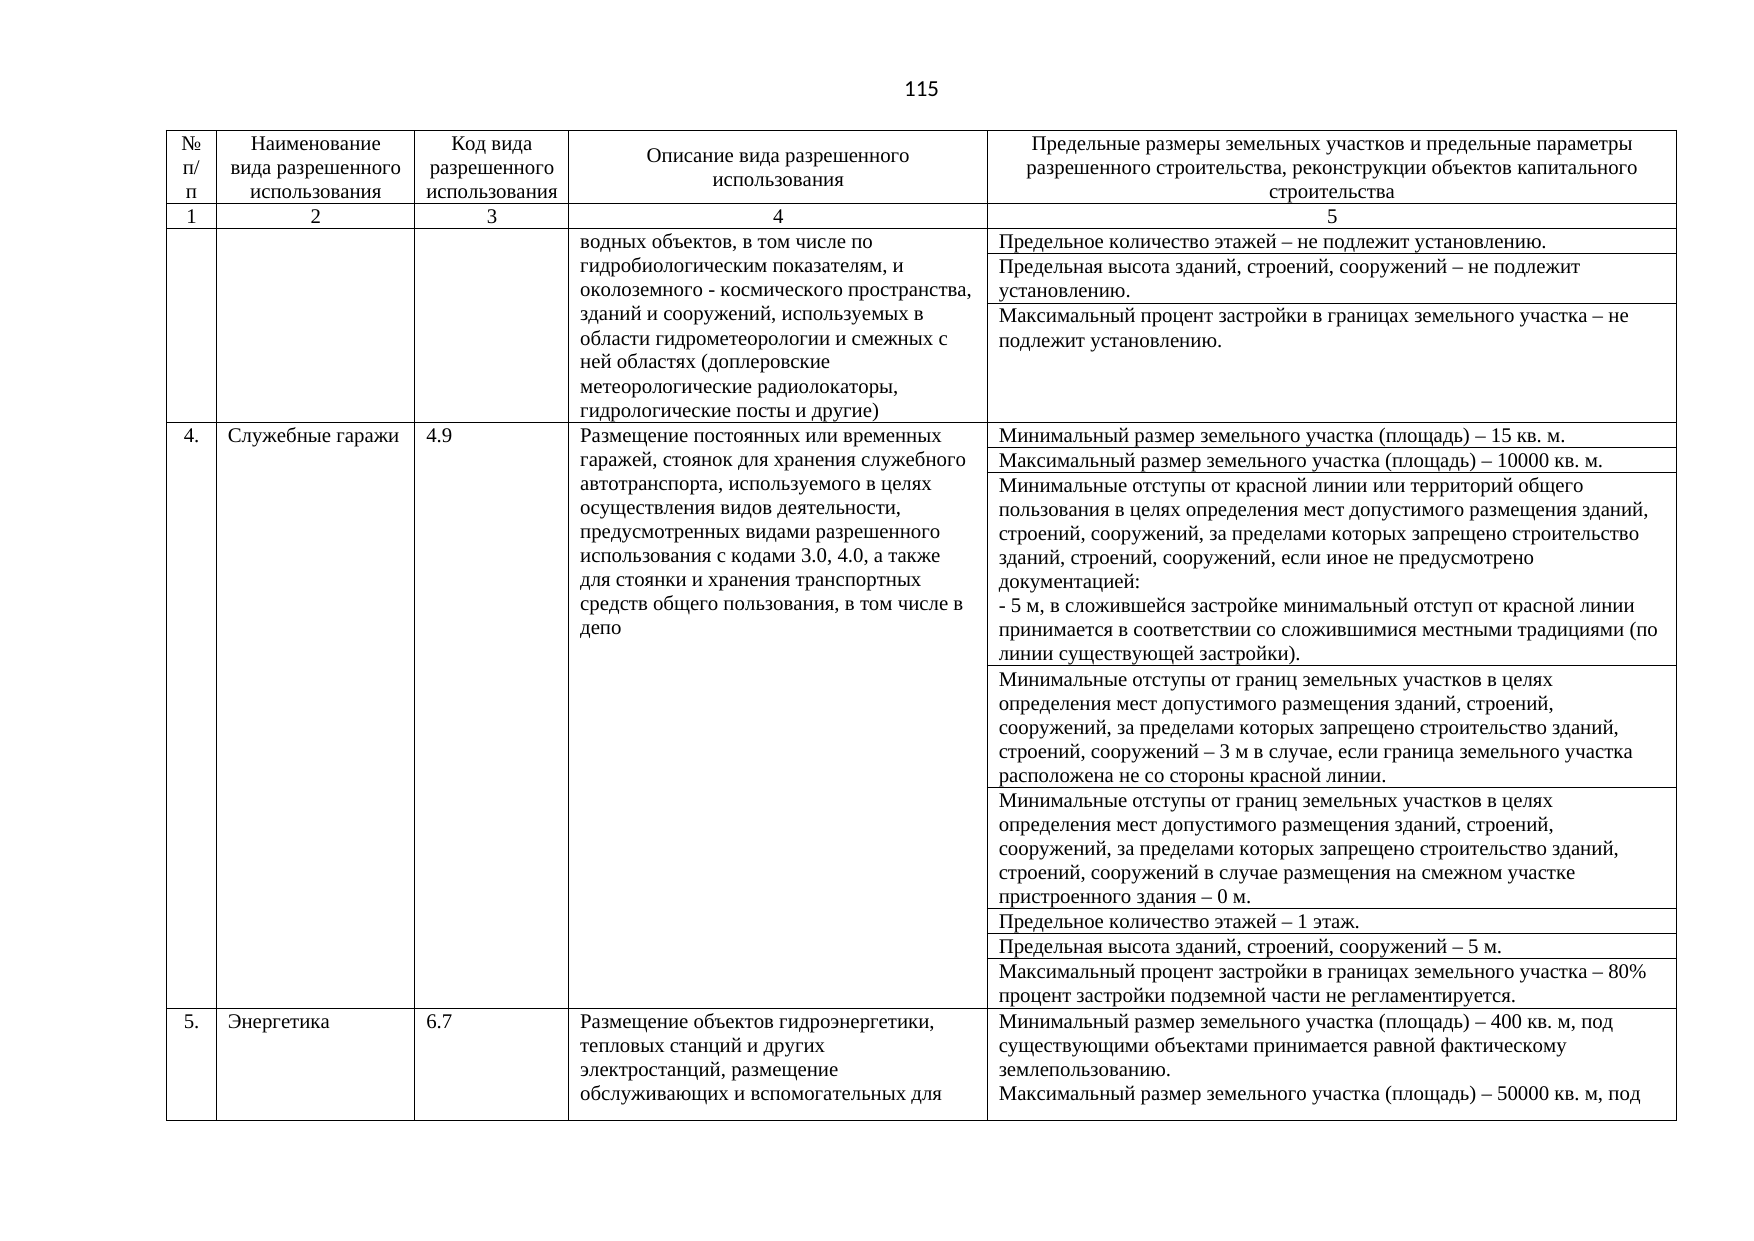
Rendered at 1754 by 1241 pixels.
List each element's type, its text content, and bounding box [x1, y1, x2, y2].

table_cell 6.7 [415, 1009, 568, 1119]
table_cell Максимальный процент застройки в границах земельного участка – 80% процент застройки подземной части не регламентируется. [988, 959, 1676, 1007]
table_cell Служебные гаражи [217, 423, 414, 1007]
table_header Наименование вида разрешенного использования [217, 131, 414, 203]
table_cell Максимальный процент застройки в границах земельного участка – не подлежит установлению. [988, 304, 1676, 422]
table_cell Минимальный размер земельного участка (площадь) – 15 кв. м. [988, 423, 1676, 447]
table_cell Предельное количество этажей – 1 этаж. [988, 909, 1676, 933]
table_cell Минимальные отступы от границ земельных участков в целях определения мест допустимого размещения зданий, строений, сооружений, за пределами которых запрещено строительство зданий, строений, сооружений – 3 м в случае, если граница земельного участка расположена не со стороны красной линии. [988, 666, 1676, 787]
table_header Описание вида разрешенного использования [569, 131, 987, 203]
table_cell 5. [167, 1009, 216, 1119]
table_cell 4.9 [415, 423, 568, 1007]
table_cell Предельная высота зданий, строений, сооружений – 5 м. [988, 934, 1676, 958]
table_cell Минимальные отступы от красной линии или территорий общего пользования в целях определения мест допустимого размещения зданий, строений, сооружений, за пределами которых запрещено строительство зданий, строений, сооружений, если иное не предусмотрено документацией: - 5 м, в сложившейся застройке минимальный отступ от красной линии принимается в соответствии со сложившимися местными традициями (по линии существующей застройки). [988, 473, 1676, 665]
table_cell Размещение объектов гидроэнергетики, тепловых станций и других электростанций, размещение обслуживающих и вспомогательных для электростанций сооружений (золоотвалов, гидротехнических сооружений); размещение объектов электросетевого хозяйства, за исключением объектов энергетики, размещение которых предусмотрено содержанием вида разрешенного использования с кодом 3.1 [569, 1009, 987, 1119]
table_cell Размещение постоянных или временных гаражей, стоянок для хранения служебного автотранспорта, используемого в целях осуществления видов деятельности, предусмотренных видами разрешенного использования с кодами 3.0, 4.0, а также для стоянки и хранения транспортных средств общего пользования, в том числе в депо [569, 423, 987, 1007]
table_cell 5 [988, 204, 1676, 228]
table_header Код вида разрешенного использования [415, 131, 568, 203]
table_cell 3 [415, 204, 568, 228]
table_header № п/п [167, 131, 216, 203]
table_cell 2 [217, 204, 414, 228]
table_cell Максимальный размер земельного участка (площадь) – 10000 кв. м. [988, 448, 1676, 472]
table_cell Энергетика [217, 1009, 414, 1119]
table_cell 4. [167, 423, 216, 1007]
table_header Предельные размеры земельных участков и предельные параметры разрешенного строительства, реконструкции объектов капитального строительства [988, 131, 1676, 203]
table_cell 1 [167, 204, 216, 228]
table_cell Минимальные отступы от границ земельных участков в целях определения мест допустимого размещения зданий, строений, сооружений, за пределами которых запрещено строительство зданий, строений, сооружений в случае размещения на смежном участке пристроенного здания – 0 м. [988, 788, 1676, 908]
table_cell 4 [569, 204, 987, 228]
table_cell Предельная высота зданий, строений, сооружений – не подлежит установлению. [988, 254, 1676, 302]
table_cell Предельное количество этажей – не подлежит установлению. [988, 229, 1676, 253]
